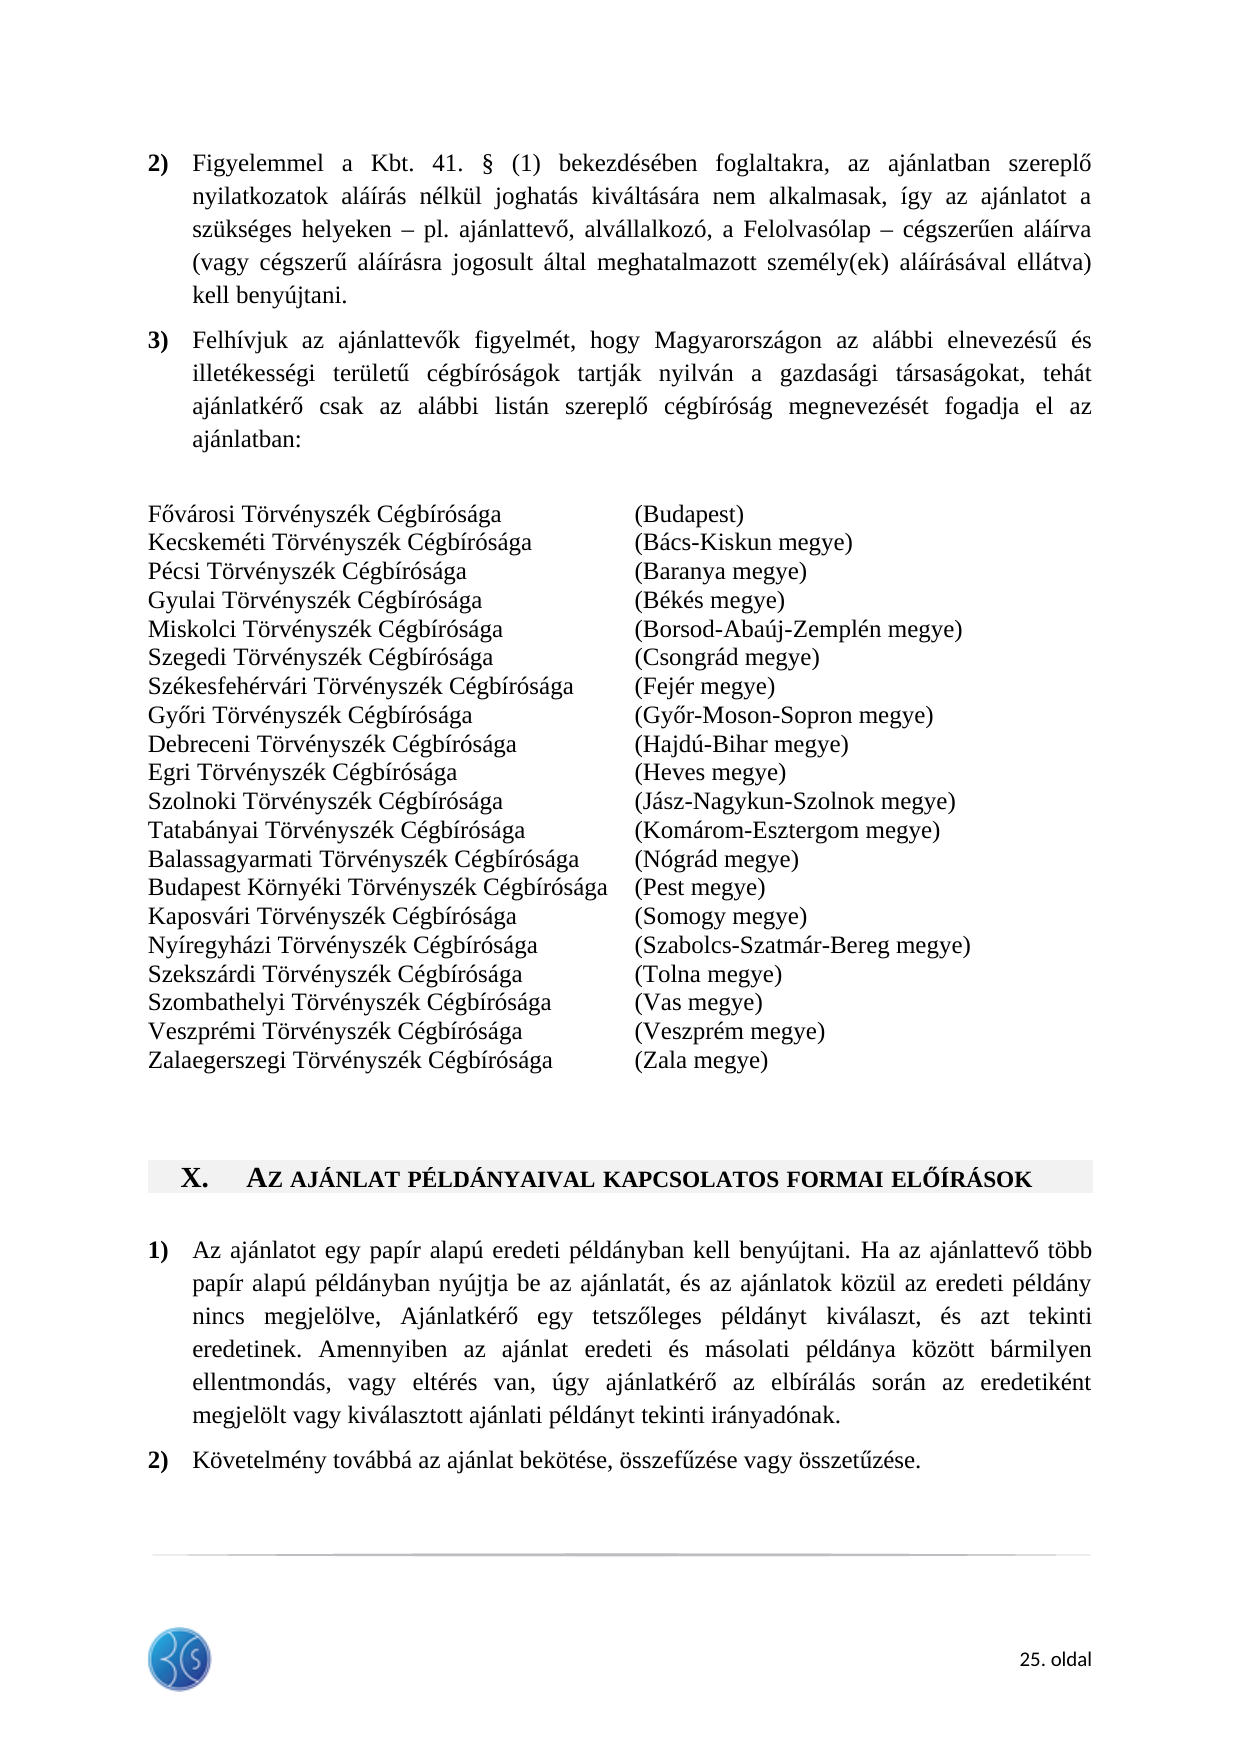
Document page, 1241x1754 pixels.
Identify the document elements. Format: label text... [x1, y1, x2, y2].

table_cell Zalaegerszegi Törvényszék Cégbírósága [136, 1045, 623, 1074]
table_cell Veszprémi Törvényszék Cégbírósága [136, 1016, 623, 1045]
table_cell (Nógrád megye) [623, 844, 1103, 872]
table_cell (Pest megye) [623, 873, 1103, 901]
table_cell (Tolna megye) [623, 959, 1103, 987]
table_cell (Fejér megye) [623, 671, 1103, 700]
table_cell (Jász-Nagykun-Szolnok megye) [623, 786, 1103, 815]
table_cell Budapest Környéki Törvényszék Cégbírósága [136, 873, 623, 901]
list Az ajánlat példányaival kapcsolatos formai előírások [148, 1160, 1093, 1193]
table_cell Tatabányai Törvényszék Cégbírósága [136, 815, 623, 844]
table_cell (Békés megye) [623, 585, 1103, 614]
table_cell Gyulai Törvényszék Cégbírósága [136, 585, 623, 614]
table_cell Szolnoki Törvényszék Cégbírósága [136, 786, 623, 815]
table_cell Nyíregyházi Törvényszék Cégbírósága [136, 930, 623, 959]
table_cell Kaposvári Törvényszék Cégbírósága [136, 901, 623, 930]
list Az ajánlatot egy papír alapú eredeti példányban kell benyújtani. Ha az ajánlattevő több papír alapú példányban nyújtja be az ajánlatát, és az ajánlatok közül az eredeti példány nincs megjelölve, Ajánlatkérő egy tetszőleges példányt kiválaszt, és azt tekinti eredetinek. Amennyiben az ajánlat eredeti és másolati példánya között bármilyen ellentmondás, vagy eltérés van, úgy ajánlatkérő az elbírálás során az eredetiként megjelölt vagy kiválasztott ajánlati példányt tekinti irányadónak. [148, 1235, 1092, 1428]
table_header Fővárosi Törvényszék Cégbírósága [136, 499, 623, 527]
table_cell Miskolci Törvényszék Cégbírósága [136, 614, 623, 642]
picture [147, 1627, 212, 1692]
table_cell Balassagyarmati Törvényszék Cégbírósága [136, 844, 623, 872]
table_cell (Csongrád megye) [623, 643, 1103, 671]
table_cell (Bács-Kiskun megye) [623, 528, 1103, 556]
list Követelmény továbbá az ajánlat bekötése, összefűzése vagy összetűzése. [148, 1445, 1092, 1474]
table_cell (Heves megye) [623, 758, 1103, 786]
table_cell (Győr-Moson-Sopron megye) [623, 700, 1103, 729]
table_cell (Zala megye) [623, 1045, 1103, 1074]
table_cell Győri Törvényszék Cégbírósága [136, 700, 623, 729]
table_cell Székesfehérvári Törvényszék Cégbírósága [136, 671, 623, 700]
table_cell Egri Törvényszék Cégbírósága [136, 758, 623, 786]
table_cell (Hajdú-Bihar megye) [623, 729, 1103, 757]
list Felhívjuk az ajánlattevők figyelmét, hogy Magyarországon az alábbi elnevezésű és illetékességi területű cégbíróságok tartják nyilván a gazdasági társaságokat, tehát ajánlatkérő csak az alábbi listán szereplő cégbíróság megnevezését fogadja el az ajánlatban: [148, 325, 1092, 453]
table_cell (Komárom-Esztergom megye) [623, 815, 1103, 844]
table_cell (Baranya megye) [623, 556, 1103, 585]
table_cell Szegedi Törvényszék Cégbírósága [136, 643, 623, 671]
table_cell (Vas megye) [623, 988, 1103, 1016]
table_cell Szekszárdi Törvényszék Cégbírósága [136, 959, 623, 987]
picture [147, 1548, 1093, 1561]
table_cell (Somogy megye) [623, 901, 1103, 930]
table_cell Pécsi Törvényszék Cégbírósága [136, 556, 623, 585]
table_header (Budapest) [623, 499, 1103, 527]
table_cell Kecskeméti Törvényszék Cégbírósága [136, 528, 623, 556]
table_cell Szombathelyi Törvényszék Cégbírósága [136, 988, 623, 1016]
table_cell (Veszprém megye) [623, 1016, 1103, 1045]
table_cell (Szabolcs-Szatmár-Bereg megye) [623, 930, 1103, 959]
list Figyelemmel a Kbt. 41. § (1) bekezdésében foglaltakra, az ajánlatban szereplő nyilatkozatok aláírás nélkül joghatás kiváltására nem alkalmasak, így az ajánlatot a szükséges helyeken – pl. ajánlattevő, alvállalkozó, a Felolvasólap – cégszerűen aláírva (vagy cégszerű aláírásra jogosult által meghatalmazott személy(ek) aláírásával ellátva) kell benyújtani. [148, 148, 1092, 308]
table_cell (Borsod-Abaúj-Zemplén megye) [623, 614, 1103, 642]
table_cell Debreceni Törvényszék Cégbírósága [136, 729, 623, 757]
